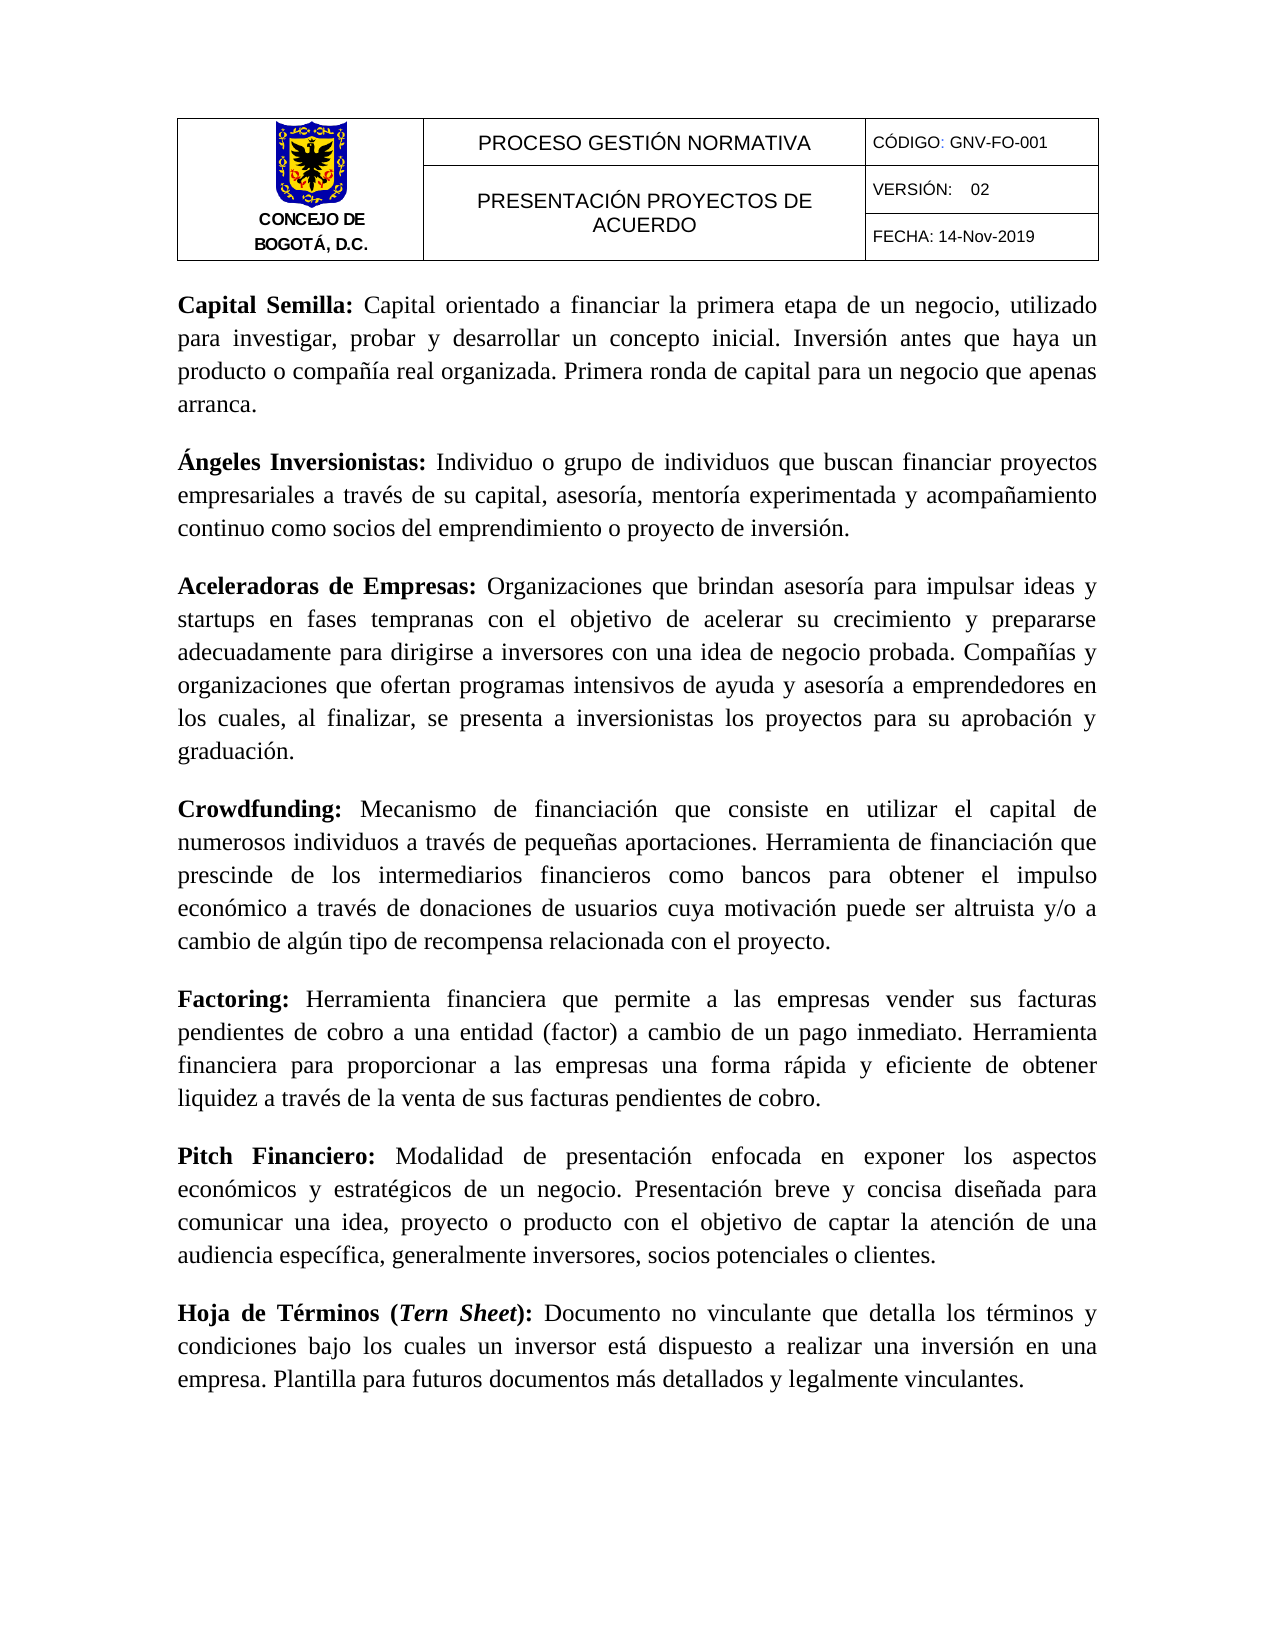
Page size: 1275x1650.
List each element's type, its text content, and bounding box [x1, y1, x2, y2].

text Factoring: Herramienta financiera que permite a las empresas vender sus facturas pendientes de cobro a una entidad (factor) a cambio de un pago inmediato. Herramienta financiera para proporcionar a las empresas una forma rápida y eficiente de obtener liquidez a través de la venta de sus facturas pendientes de cobro. [177, 984, 1098, 1112]
text Hoja de Términos (Tern Sheet): Documento no vinculante que detalla los términos y condiciones bajo los cuales un inversor está dispuesto a realizar una inversión en una empresa. Plantilla para futuros documentos más detallados y legalmente vinculantes. [177, 1298, 1098, 1393]
text Pitch Financiero: Modalidad de presentación enfocada en exponer los aspectos económicos y estratégicos de un negocio. Presentación breve y concisa diseñada para comunicar una idea, proyecto o producto con el objetivo de captar la atención de una audiencia específica, generalmente inversores, socios potenciales o clientes. [177, 1141, 1098, 1269]
text Capital Semilla: Capital orientado a financiar la primera etapa de un negocio, utilizado para investigar, probar y desarrollar un concepto inicial. Inversión antes que haya un producto o compañía real organizada. Primera ronda de capital para un negocio que apenas arranca. [177, 290, 1098, 418]
text Ángeles Inversionistas: Individuo o grupo de individuos que buscan financiar proyectos empresariales a través de su capital, asesoría, mentoría experimentada y acompañamiento continuo como socios del emprendimiento o proyecto de inversión. [177, 447, 1098, 542]
text Aceleradoras de Empresas: Organizaciones que brindan asesoría para impulsar ideas y startups en fases tempranas con el objetivo de acelerar su crecimiento y prepararse adecuadamente para dirigirse a inversores con una idea de negocio probada. Compañías y organizaciones que ofertan programas intensivos de ayuda y asesoría a emprendedores en los cuales, al finalizar, se presenta a inversionistas los proyectos para su aprobación y graduación. [177, 571, 1098, 765]
text Crowdfunding: Mecanismo de financiación que consiste en utilizar el capital de numerosos individuos a través de pequeñas aportaciones. Herramienta de financiación que prescinde de los intermediarios financieros como bancos para obtener el impulso económico a través de donaciones de usuarios cuya motivación puede ser altruista y/o a cambio de algún tipo de recompensa relacionada con el proyecto. [177, 794, 1098, 955]
